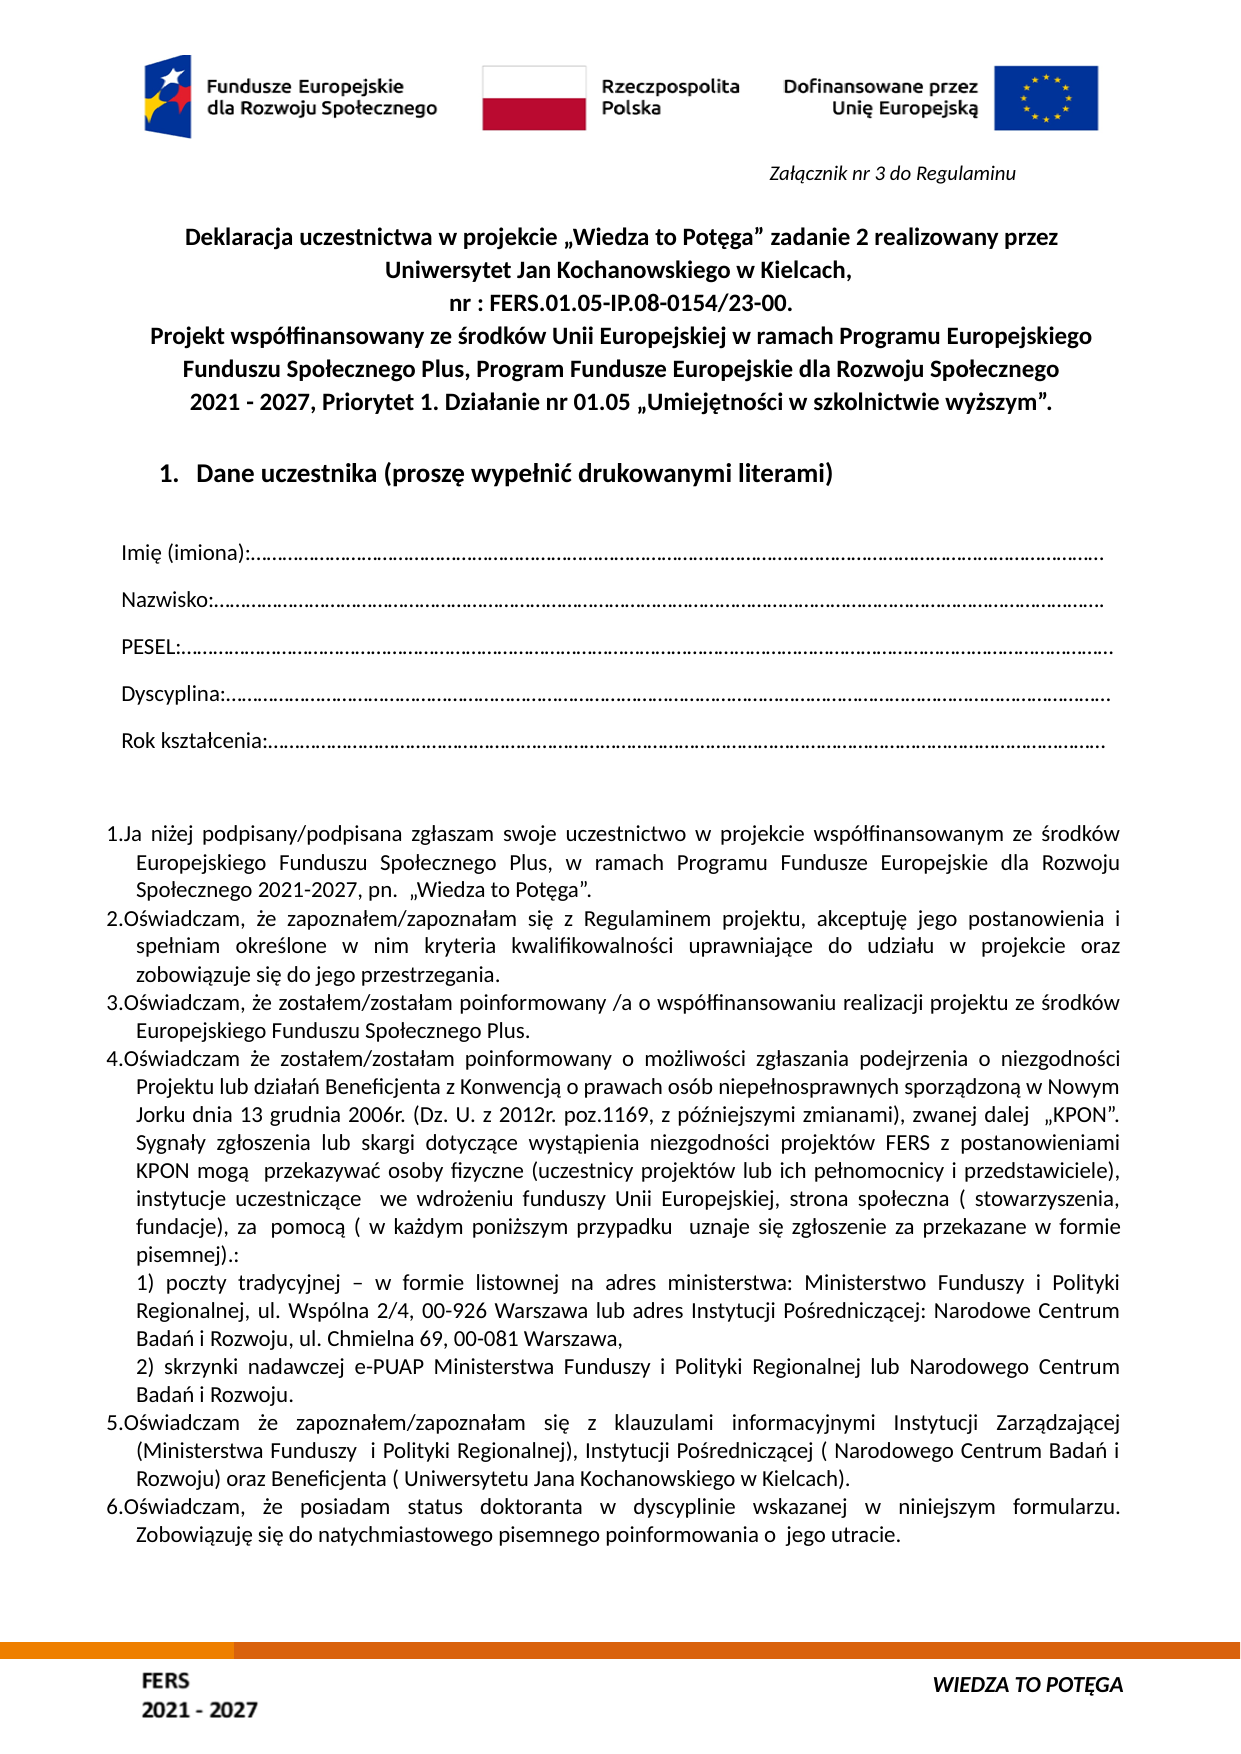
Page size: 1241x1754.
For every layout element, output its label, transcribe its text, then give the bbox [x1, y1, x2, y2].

text Dyscyplina:…………………………………………………………………………………………………………………………………………………… [121, 679, 1122, 707]
text 2) skrzynki nadawczej e-PUAP Ministerstwa Funduszy i Polityki Regionalnej lub Narodowego Centrum Badań i Rozwoju. [136, 1352, 1122, 1408]
list Oświadczam że zapoznałem/zapoznałam się z klauzulami informacyjnymi Instytucji Zarządzającej (Ministerstwa Funduszy i Polityki Regionalnej), Instytucji Pośredniczącej ( Narodowego Centrum Badań i Rozwoju) oraz Beneficjenta ( Uniwersytetu Jana Kochanowskiego w Kielcach). [106, 1408, 1122, 1492]
picture [139, 1664, 272, 1720]
list Oświadczam, że posiadam status doktoranta w dyscyplinie wskazanej w niniejszym formularzu. Zobowiązuję się do natychmiastowego pisemnego poinformowania o jego utracie. [106, 1492, 1122, 1548]
list Oświadczam, że zostałem/zostałam poinformowany /a o współfinansowaniu realizacji projektu ze środków Europejskiego Funduszu Społecznego Plus. [106, 988, 1122, 1044]
picture [121, 54, 1121, 160]
subtitle Dane uczestnika (proszę wypełnić drukowanymi literami) [158, 456, 1122, 489]
text Rok kształcenia:…………………………………………………………………………………………………………………………………………… [121, 726, 1122, 754]
list Oświadczam, że zapoznałem/zapoznałam się z Regulaminem projektu, akceptuję jego postanowienia i spełniam określone w nim kryteria kwalifikowalności uprawniające do udziału w projekcie oraz zobowiązuje się do jego przestrzegania. [106, 904, 1122, 988]
text Nazwisko:……………………………………………………………………………………………………………………………………………………. [121, 585, 1122, 613]
list Ja niżej podpisany/podpisana zgłaszam swoje uczestnictwo w projekcie współfinansowanym ze środków Europejskiego Funduszu Społecznego Plus, w ramach Programu Fundusze Europejskie dla Rozwoju Społecznego 2021-2027, pn. „Wiedza to Potęga”. [106, 819, 1122, 904]
text 1) poczty tradycyjnej – w formie listownej na adres ministerstwa: Ministerstwo Funduszy i Polityki Regionalnej, ul. Wspólna 2/4, 00-926 Warszawa lub adres Instytucji Pośredniczącej: Narodowe Centrum Badań i Rozwoju, ul. Chmielna 69, 00-081 Warszawa, [136, 1268, 1122, 1352]
subtitle Deklaracja uczestnictwa w projekcie „Wiedza to Potęga” zadanie 2 realizowany przez Uniwersytet Jan Kochanowskiego w Kielcach, nr : FERS.01.05-IP.08-0154/23-00. Projekt współfinansowany ze środków Unii Europejskiej w ramach Programu Europejskiego Funduszu Społecznego Plus, Program Fundusze Europejskie dla Rozwoju Społecznego 2021 - 2027, Priorytet 1. Działanie nr 01.05 „Umiejętności w szkolnictwie wyższym”. [121, 221, 1122, 416]
list Oświadczam że zostałem/zostałam poinformowany o możliwości zgłaszania podejrzenia o niezgodności Projektu lub działań Beneficjenta z Konwencją o prawach osób niepełnosprawnych sporządzoną w Nowym Jorku dnia 13 grudnia 2006r. (Dz. U. z 2012r. poz.1169, z późniejszymi zmianami), zwanej dalej „KPON”. Sygnały zgłoszenia lub skargi dotyczące wystąpienia niezgodności projektów FERS z postanowieniami KPON mogą przekazywać osoby fizyczne (uczestnicy projektów lub ich pełnomocnicy i przedstawiciele), instytucje uczestniczące we wdrożeniu funduszy Unii Europejskiej, strona społeczna ( stowarzyszenia, fundacje), za pomocą ( w każdym poniższym przypadku uznaje się zgłoszenie za przekazane w formie pisemnej).: [106, 1044, 1122, 1268]
text Załącznik nr 3 do Regulaminu [121, 160, 1122, 185]
text Imię (imiona):……………………………………………………………………………………………………………………………………………… [121, 538, 1122, 566]
text PESEL:…………………………………………………………………………………………………………………………………………………………… [121, 632, 1122, 660]
